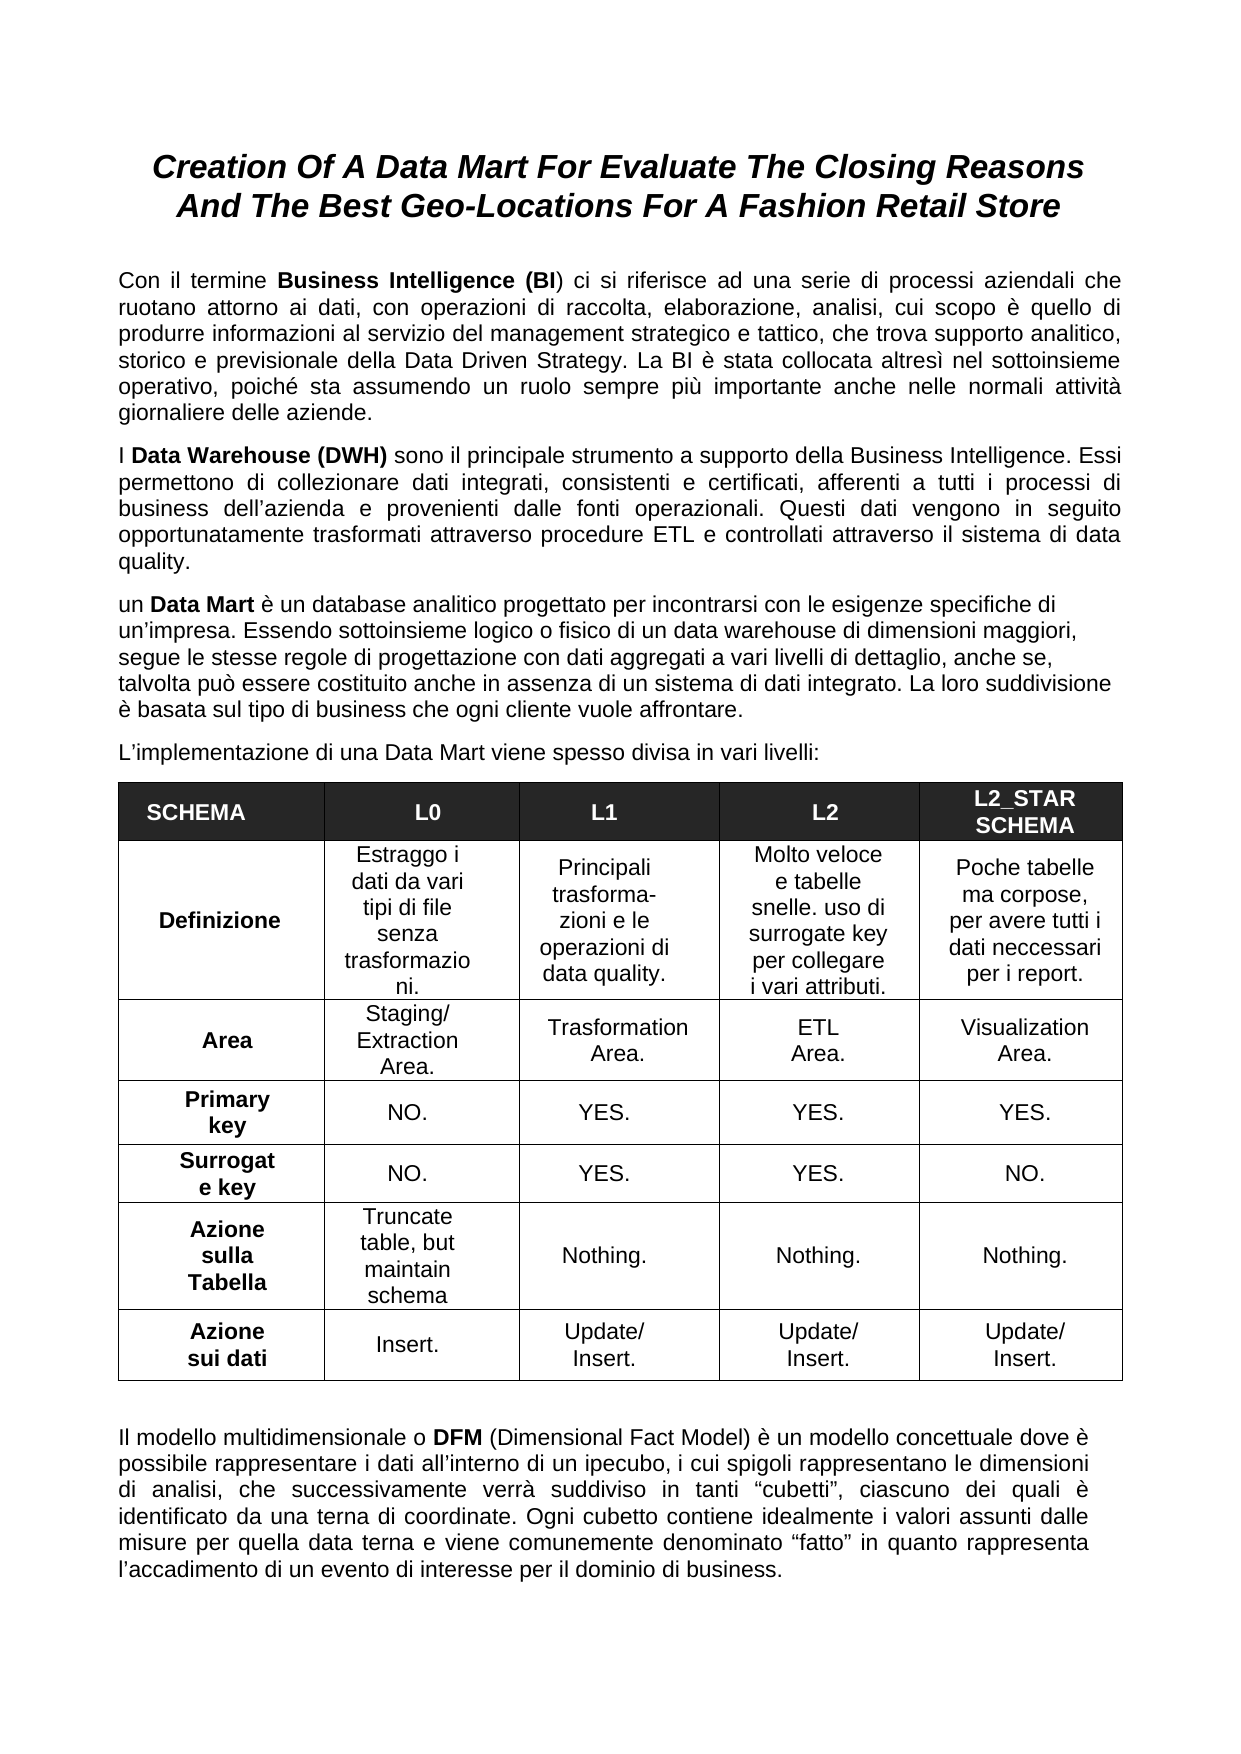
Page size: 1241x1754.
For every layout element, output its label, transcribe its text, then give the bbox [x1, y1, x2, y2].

table_header L0 [325, 783, 519, 840]
table_cell YES. [520, 1145, 719, 1202]
table_cell Update/ Insert. [920, 1310, 1122, 1380]
table_cell Poche tabelle ma corpose, per avere tutti i dati neccessari per i report. [920, 841, 1122, 999]
table_cell Visualization Area. [920, 1000, 1122, 1079]
text Il modello multidimensionale o DFM (Dimensional Fact Model) è un modello concettuale dove è possibile rappresentare i dati all’interno di un ipecubo, i cui spigoli rappresentano le dimensioni di analisi, che successivamente verrà suddiviso in tanti “cubetti”, ciascuno dei quali è identificato da una terna di coordinate. Ogni cubetto contiene idealmente i valori assunti dalle misure per quella data terna e viene comunemente denominato “fatto” in quanto rappresenta l’accadimento di un evento di interesse per il dominio di business. [118, 1424, 1089, 1582]
table_cell Nothing. [520, 1203, 719, 1308]
table_cell Truncate table, but maintain schema [325, 1203, 519, 1308]
table_header L2 [720, 783, 919, 840]
table_cell Update/ Insert. [520, 1310, 719, 1380]
table_cell Insert. [325, 1310, 519, 1380]
table_cell NO. [325, 1145, 519, 1202]
table_cell Update/ Insert. [720, 1310, 919, 1380]
table_cell YES. [920, 1081, 1122, 1144]
table_header L1 [520, 783, 719, 840]
table_cell YES. [720, 1145, 919, 1202]
table_cell YES. [720, 1081, 919, 1144]
table_cell Area [119, 1000, 324, 1079]
table_cell Nothing. [920, 1203, 1122, 1308]
table_cell Estraggo i dati da vari tipi di file senza trasformazioni. [325, 841, 519, 999]
table_cell Primary key [119, 1081, 324, 1144]
table_header L2_STAR SCHEMA [920, 783, 1122, 840]
table_cell Principali trasforma-zioni e le operazioni di data quality. [520, 841, 719, 999]
table_cell Definizione [119, 841, 324, 999]
text Creation Of A Data Mart For Evaluate The Closing Reasons And The Best Geo-Locations For A Fashion Retail Store [118, 148, 1122, 224]
table_cell Azione sulla Tabella [119, 1203, 324, 1308]
table_cell Azione sui dati [119, 1310, 324, 1380]
table_cell Trasformation Area. [520, 1000, 719, 1079]
text I Data Warehouse (DWH) sono il principale strumento a supporto della Business Intelligence. Essi permettono di collezionare dati integrati, consistenti e certificati, afferenti a tutti i processi di business dell’azienda e provenienti dalle fonti operazionali. Questi dati vengono in seguito opportunatamente trasformati attraverso procedure ETL e controllati attraverso il sistema di data quality. [118, 442, 1122, 574]
table_cell YES. [520, 1081, 719, 1144]
table_cell Nothing. [720, 1203, 919, 1308]
table_cell NO. [325, 1081, 519, 1144]
table_cell Molto veloce e tabelle snelle. uso di surrogate key per collegare i vari attributi. [720, 841, 919, 999]
text Con il termine Business Intelligence (BI) ci si riferisce ad una serie di processi aziendali che ruotano attorno ai dati, con operazioni di raccolta, elaborazione, analisi, cui scopo è quello di produrre informazioni al servizio del management strategico e tattico, che trova supporto analitico, storico e previsionale della Data Driven Strategy. La BI è stata collocata altresì nel sottoinsieme operativo, poiché sta assumendo un ruolo sempre più importante anche nelle normali attività giornaliere delle aziende. [118, 267, 1122, 426]
text un Data Mart è un database analitico progettato per incontrarsi con le esigenze specifiche di un’impresa. Essendo sottoinsieme logico o fisico di un data warehouse di dimensioni maggiori, segue le stesse regole di progettazione con dati aggregati a vari livelli di dettaglio, anche se, talvolta può essere costituito anche in assenza di un sistema di dati integrato. La loro suddivisione è basata sul tipo di business che ogni cliente vuole affrontare. [118, 591, 1122, 722]
table_header SCHEMA [119, 783, 324, 840]
table_cell Surrogate key [119, 1145, 324, 1202]
table_cell NO. [920, 1145, 1122, 1202]
table_cell Staging/ Extraction Area. [325, 1000, 519, 1079]
table_cell ETL Area. [720, 1000, 919, 1079]
text L’implementazione di una Data Mart viene spesso divisa in vari livelli: [118, 739, 1122, 766]
